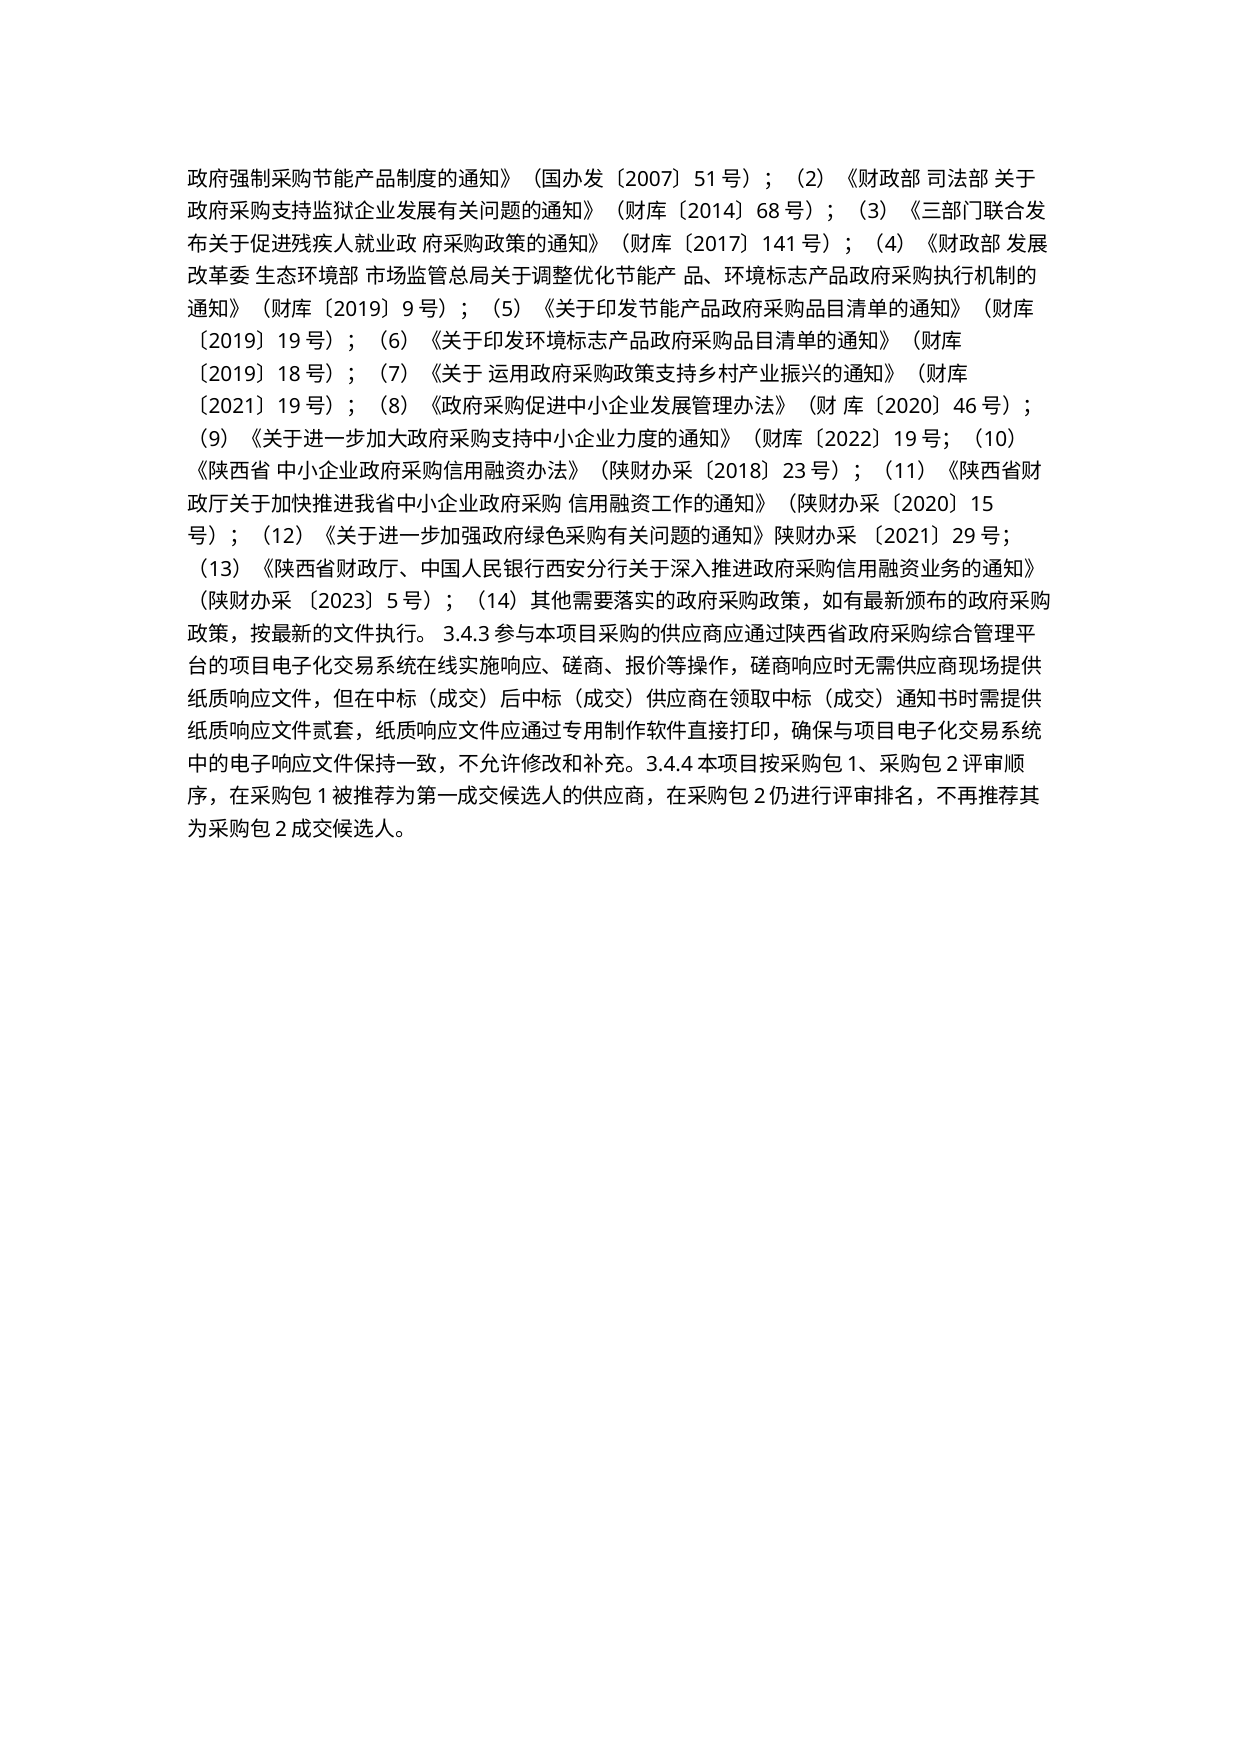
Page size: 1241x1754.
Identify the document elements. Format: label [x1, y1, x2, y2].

text [187, 162, 1053, 844]
